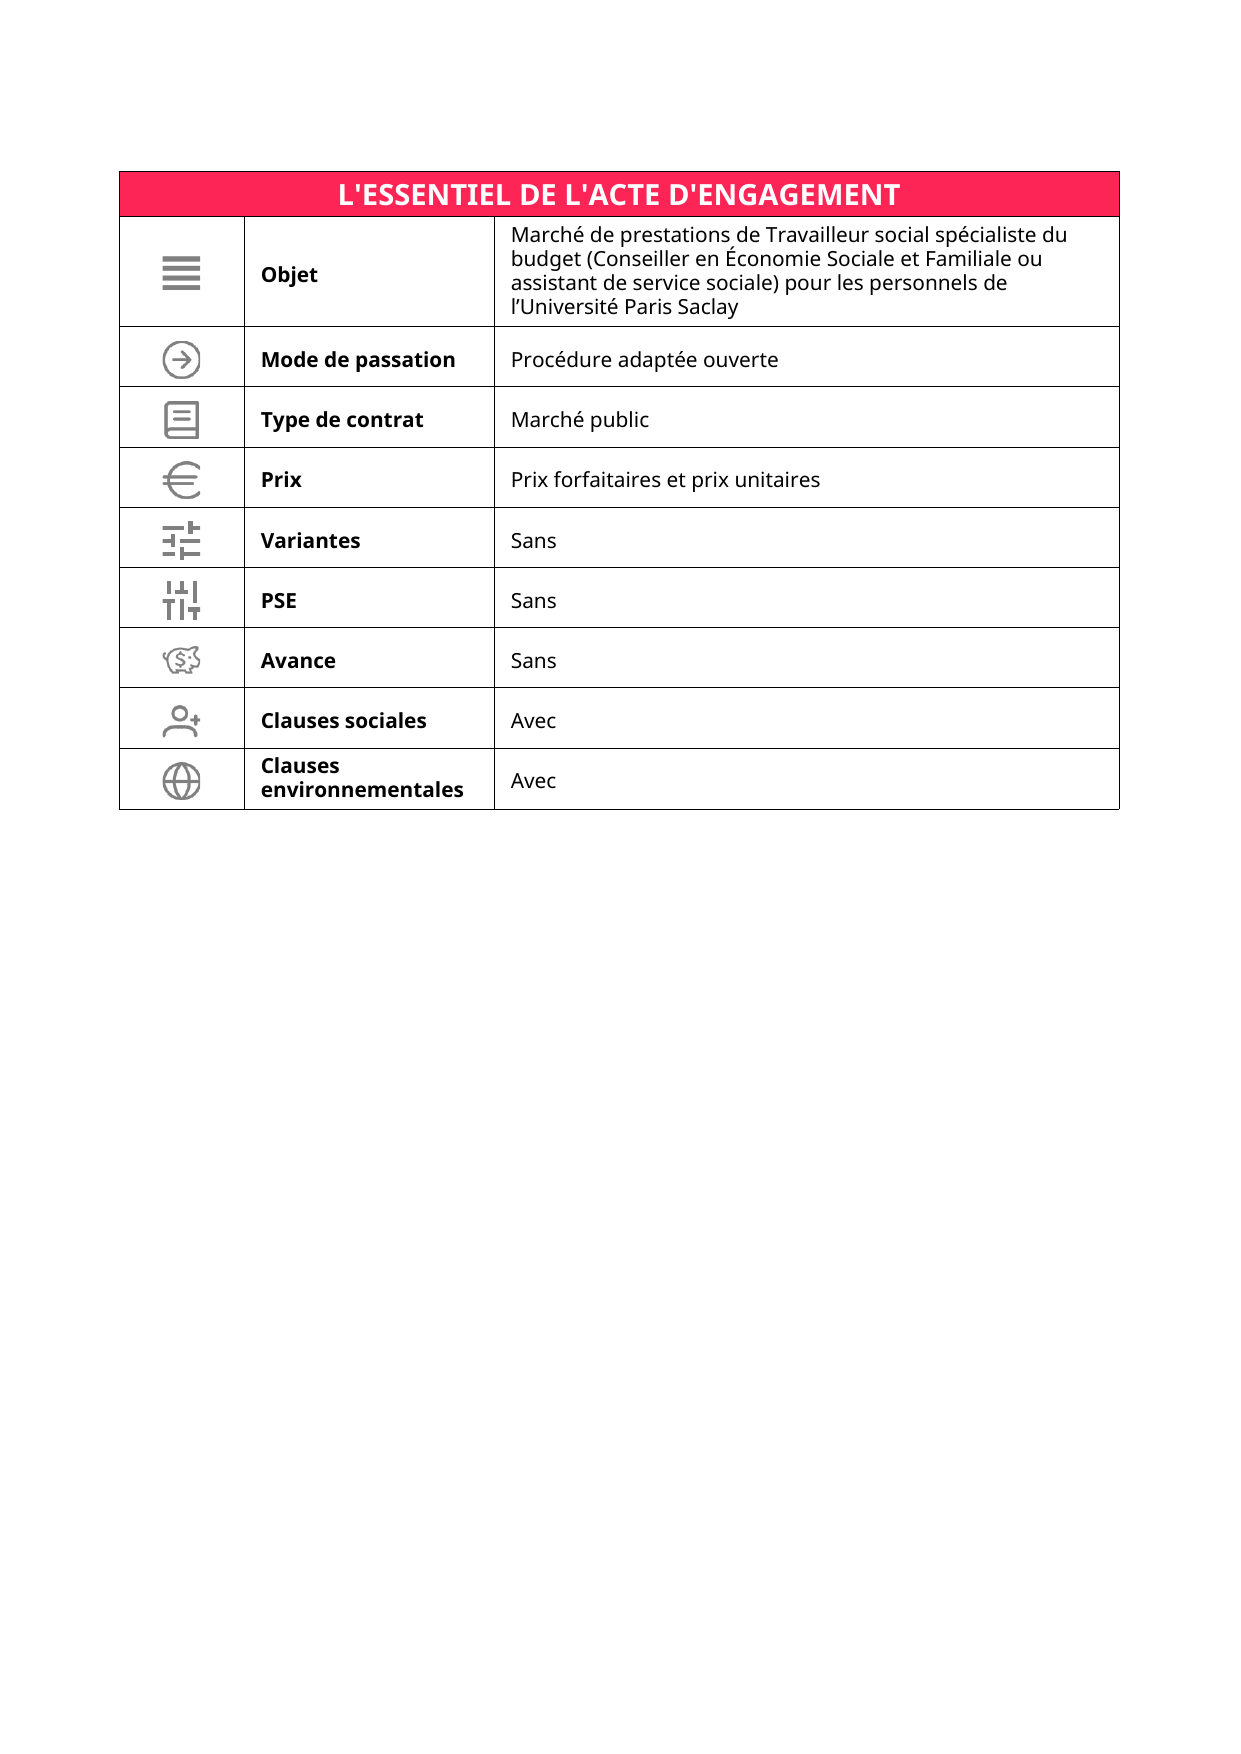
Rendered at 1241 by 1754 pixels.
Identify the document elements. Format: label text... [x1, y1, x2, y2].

table_cell Variantes [245, 508, 494, 567]
table_cell Objet [245, 217, 494, 326]
table_cell [120, 568, 244, 627]
table_cell [120, 688, 244, 747]
picture [162, 762, 201, 800]
picture [162, 401, 201, 439]
table_header L'ESSENTIEL DE L'ACTE D'ENGAGEMENT [120, 172, 1119, 216]
table_cell Clauses environnementales [245, 749, 494, 809]
table_cell Marché de prestations de Travailleur social spécialiste du budget (Conseiller en Économie Sociale et Familiale ou assistant de service sociale) pour les personnels de l’Université Paris Saclay [495, 217, 1119, 326]
table_cell Marché public [495, 387, 1119, 446]
picture [162, 341, 201, 379]
table_cell Type de contrat [245, 387, 494, 446]
table_cell PSE [245, 568, 494, 627]
table_cell Avec [495, 688, 1119, 747]
table_cell Prix forfaitaires et prix unitaires [495, 448, 1119, 507]
picture [162, 521, 201, 560]
picture [162, 646, 201, 674]
table_cell Clauses sociales [245, 688, 494, 747]
table_cell Sans [495, 628, 1119, 687]
table_cell [120, 508, 244, 567]
picture [162, 581, 201, 620]
table_cell Sans [495, 508, 1119, 567]
picture [162, 702, 201, 740]
table_cell Avance [245, 628, 494, 687]
table_cell [120, 448, 244, 507]
table_cell Sans [495, 568, 1119, 627]
picture [162, 461, 201, 499]
table_cell [120, 217, 244, 326]
table_cell [120, 628, 244, 687]
table_cell [120, 327, 244, 386]
table_cell Avec [495, 749, 1119, 809]
table_cell [120, 749, 244, 809]
table_cell Mode de passation [245, 327, 494, 386]
table_cell [120, 387, 244, 446]
table_cell Procédure adaptée ouverte [495, 327, 1119, 386]
table_cell Prix [245, 448, 494, 507]
picture [162, 254, 201, 292]
